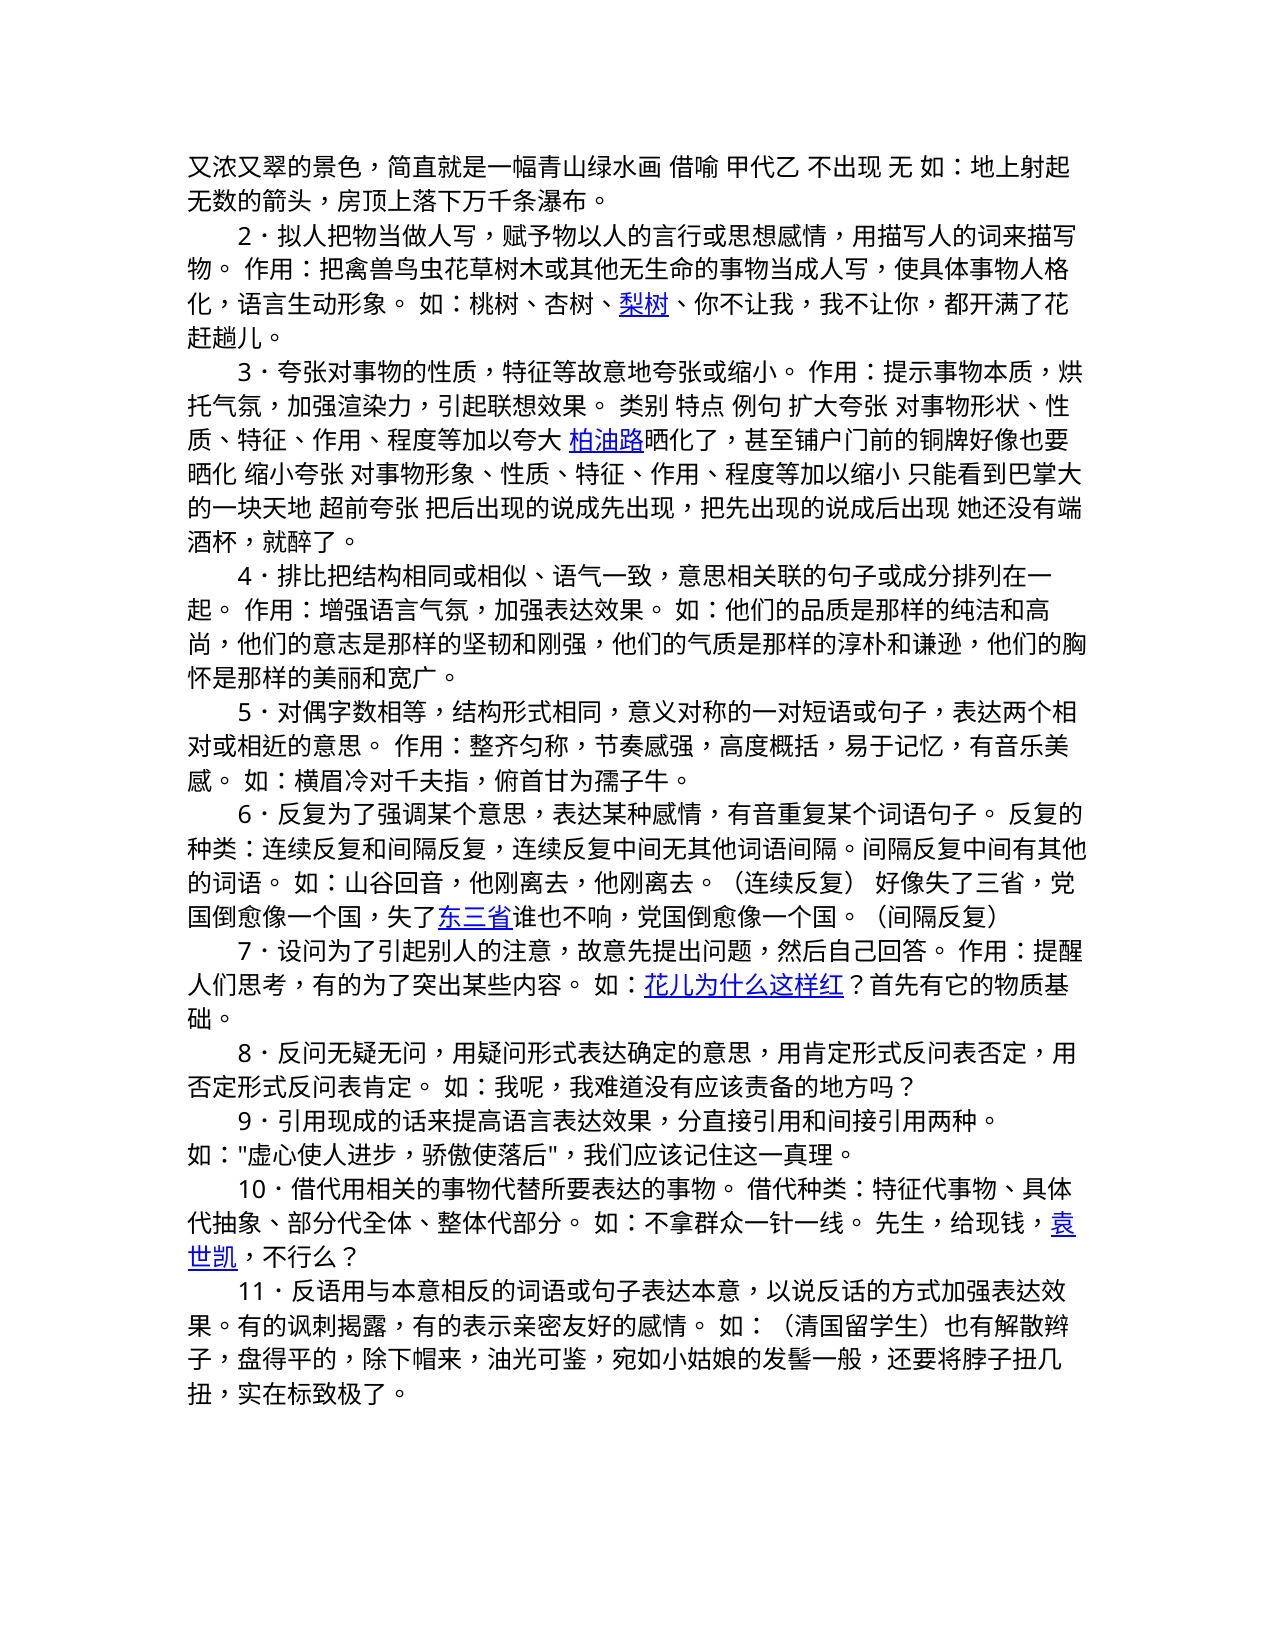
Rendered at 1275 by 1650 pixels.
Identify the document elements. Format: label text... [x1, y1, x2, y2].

text 5．对偶字数相等，结构形式相同，意义对称的一对短语或句子，表达两个相对或相近的意思。 作用：整齐匀称，节奏感强，高度概括，易于记忆，有音乐美感。 如：横眉冷对千夫指，俯首甘为孺子牛。 [187, 695, 1087, 797]
text 9．引用现成的话来提高语言表达效果，分直接引用和间接引用两种。 如："虚心使人进步，骄傲使落后"，我们应该记住这一真理。 [187, 1104, 1087, 1172]
text 7．设问为了引起别人的注意，故意先提出问题，然后自己回答。 作用：提醒人们思考，有的为了突出某些内容。 如：花儿为什么这样红？首先有它的物质基础。 [187, 933, 1087, 1036]
text 11．反语用与本意相反的词语或句子表达本意，以说反话的方式加强表达效果。有的讽刺揭露，有的表示亲密友好的感情。 如：（清国留学生）也有解散辫子，盘得平的，除下帽来，油光可鉴，宛如小姑娘的发髻一般，还要将脖子扭几扭，实在标致极了。 [187, 1274, 1087, 1410]
text 6．反复为了强调某个意思，表达某种感情，有音重复某个词语句子。 反复的种类：连续反复和间隔反复，连续反复中间无其他词语间隔。间隔反复中间有其他的词语。 如：山谷回音，他刚离去，他刚离去。（连续反复） 好像失了三省，党国倒愈像一个国，失了东三省谁也不响，党国倒愈像一个国。（间隔反复） [187, 797, 1087, 933]
text 8．反问无疑无问，用疑问形式表达确定的意思，用肯定形式反问表否定，用否定形式反问表肯定。 如：我呢，我难道没有应该责备的地方吗？ [187, 1036, 1087, 1104]
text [187, 150, 1087, 218]
text 3．夸张对事物的性质，特征等故意地夸张或缩小。 作用：提示事物本质，烘托气氛，加强渲染力，引起联想效果。 类别 特点 例句 扩大夸张 对事物形状、性质、特征、作用、程度等加以夸大 柏油路晒化了，甚至铺户门前的铜牌好像也要晒化 缩小夸张 对事物形象、性质、特征、作用、程度等加以缩小 只能看到巴掌大的一块天地 超前夸张 把后出现的说成先出现，把先出现的说成后出现 她还没有端酒杯，就醉了。 [187, 354, 1087, 559]
text 10．借代用相关的事物代替所要表达的事物。 借代种类：特征代事物、具体代抽象、部分代全体、整体代部分。 如：不拿群众一针一线。 先生，给现钱，袁世凯，不行么？ [187, 1172, 1087, 1274]
text 2．拟人把物当做人写，赋予物以人的言行或思想感情，用描写人的词来描写物。 作用：把禽兽鸟虫花草树木或其他无生命的事物当成人写，使具体事物人格化，语言生动形象。 如：桃树、杏树、梨树、你不让我，我不让你，都开满了花赶趟儿。 [187, 218, 1087, 354]
text 4．排比把结构相同或相似、语气一致，意思相关联的句子或成分排列在一起。 作用：增强语言气氛，加强表达效果。 如：他们的品质是那样的纯洁和高尚，他们的意志是那样的坚韧和刚强，他们的气质是那样的淳朴和谦逊，他们的胸怀是那样的美丽和宽广。 [187, 559, 1087, 695]
